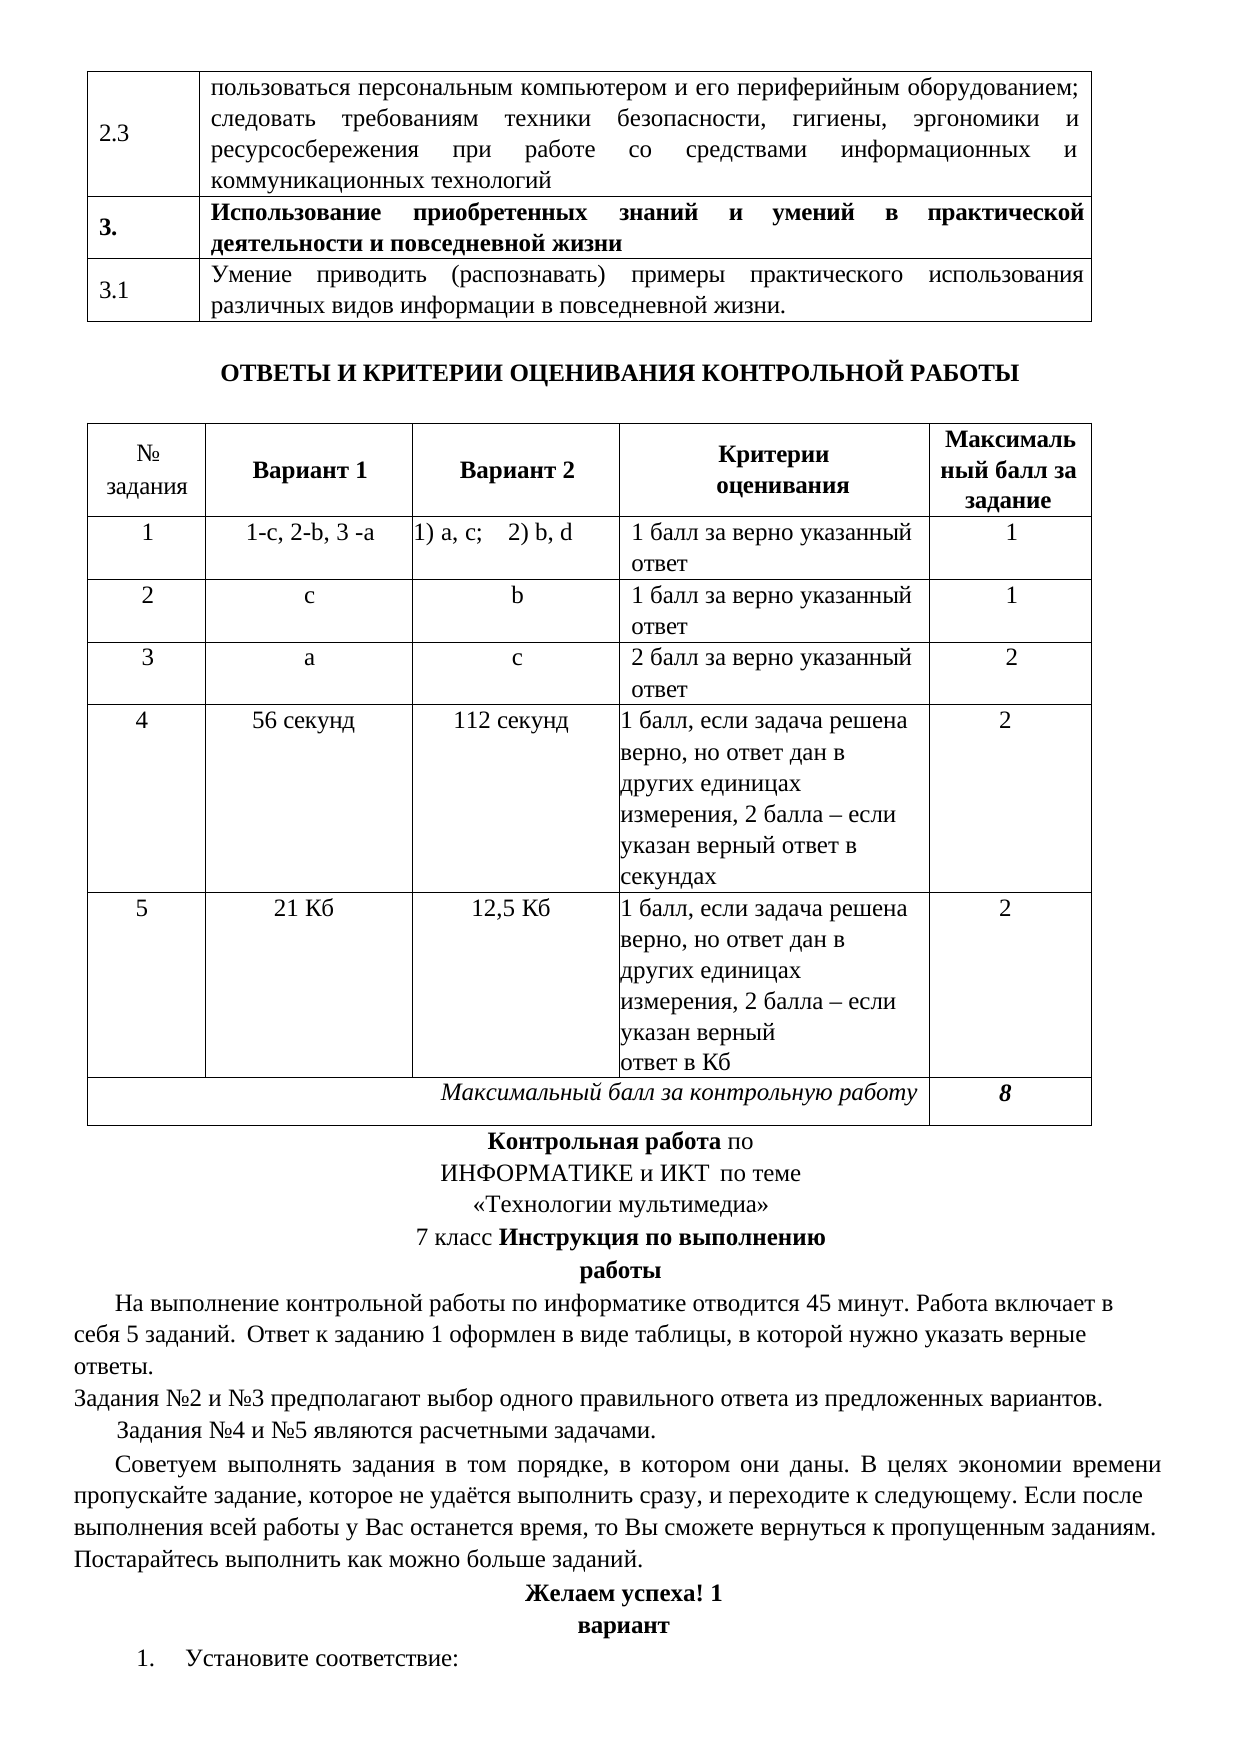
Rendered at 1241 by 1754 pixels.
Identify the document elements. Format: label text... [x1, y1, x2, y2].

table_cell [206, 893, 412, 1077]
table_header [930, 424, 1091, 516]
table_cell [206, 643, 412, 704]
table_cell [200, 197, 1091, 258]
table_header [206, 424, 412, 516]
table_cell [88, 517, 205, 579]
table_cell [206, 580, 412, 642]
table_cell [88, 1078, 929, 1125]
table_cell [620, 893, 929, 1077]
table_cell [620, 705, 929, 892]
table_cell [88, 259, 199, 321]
text Задания №4 и №5 являются расчетными задачами. [116, 1416, 1181, 1444]
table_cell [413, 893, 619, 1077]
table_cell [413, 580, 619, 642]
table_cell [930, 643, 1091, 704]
subtitle ОТВЕТЫ И КРИТЕРИИ ОЦЕНИВАНИЯ КОНТРОЛЬНОЙ РАБОТЫ [58, 358, 1181, 387]
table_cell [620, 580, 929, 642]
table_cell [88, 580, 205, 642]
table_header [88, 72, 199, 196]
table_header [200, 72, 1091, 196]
text Контрольная работа по ИНФОРМАТИКЕ и ИКТ по теме [438, 1126, 802, 1186]
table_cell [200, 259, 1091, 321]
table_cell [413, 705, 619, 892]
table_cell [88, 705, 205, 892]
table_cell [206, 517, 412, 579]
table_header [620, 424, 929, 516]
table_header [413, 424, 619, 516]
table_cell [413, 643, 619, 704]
text 7 класс Инструкция по выполнению работы [378, 1222, 863, 1283]
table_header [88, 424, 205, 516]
list Установите соответствие: [136, 1643, 1181, 1671]
subtitle Желаем успеха! 1 вариант [525, 1578, 806, 1639]
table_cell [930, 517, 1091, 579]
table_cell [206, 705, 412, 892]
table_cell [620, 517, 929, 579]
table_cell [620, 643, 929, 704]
text На выполнение контрольной работы по информатике отводится 45 минут. Работа включает в себя 5 заданий. Ответ к заданию 1 оформлен в виде таблицы, в которой нужно указать верные ответы. [73, 1288, 1166, 1380]
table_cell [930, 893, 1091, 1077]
text Советуем выполнять задания в том порядке, в котором они даны. В целях экономии времени пропускайте задание, которое не удаётся выполнить сразу, и переходите к следующему. Если после выполнения всей работы у Вас останется время, то Вы сможете вернуться к пропущенным заданиям. Постарайтесь выполнить как можно больше заданий. [73, 1449, 1181, 1573]
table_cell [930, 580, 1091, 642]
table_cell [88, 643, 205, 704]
text «Технологии мультимедиа» [61, 1189, 1181, 1218]
text Задания №2 и №3 предполагают выбор одного правильного ответа из предложенных вариантов. [73, 1383, 1181, 1412]
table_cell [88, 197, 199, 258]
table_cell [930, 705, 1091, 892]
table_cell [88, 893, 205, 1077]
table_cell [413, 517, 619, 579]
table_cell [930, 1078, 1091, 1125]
